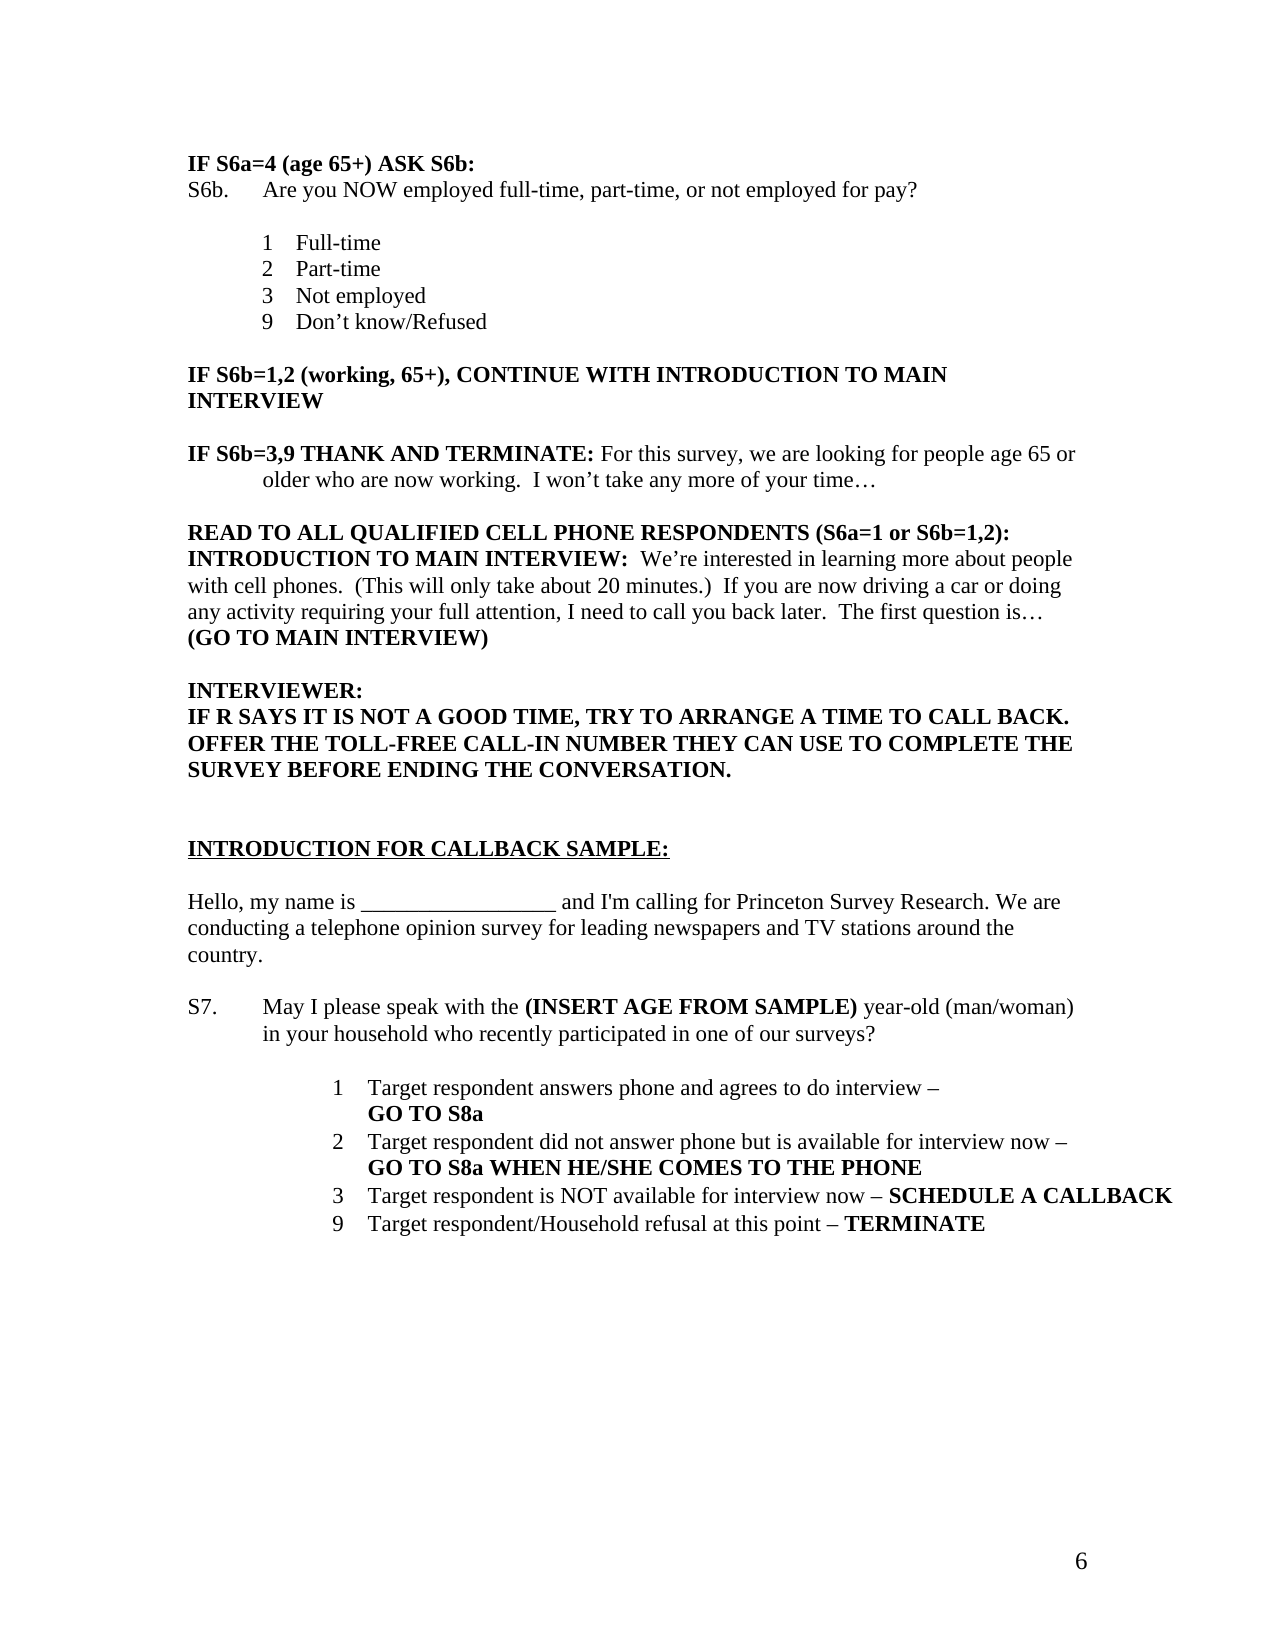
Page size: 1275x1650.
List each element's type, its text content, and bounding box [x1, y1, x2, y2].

table_cell Target respondent is NOT available for interview now – SCHEDULE A CALLBACK [355, 1181, 1191, 1208]
table_header Full-time [284, 229, 1099, 255]
table_cell 2 [262, 1127, 355, 1181]
table_cell 3 [262, 1181, 355, 1208]
text IF S6b=1,2 (working, 65+), CONTINUE WITH INTRODUCTION TO MAIN INTERVIEW [187, 361, 1087, 413]
text INTRODUCTION FOR CALLBACK SAMPLE: [187, 835, 1087, 862]
table_header Target respondent answers phone and agrees to do interview – GO TO S8a [355, 1073, 1191, 1127]
text IF R SAYS IT IS NOT A GOOD TIME, TRY TO ARRANGE A TIME TO CALL BACK. OFFER THE TOLL-FREE CALL-IN NUMBER THEY CAN USE TO COMPLETE THE SURVEY BEFORE ENDING THE CONVERSATION. [187, 703, 1087, 782]
text S6b. Are you NOW employed full-time, part-time, or not employed for pay? [187, 176, 1087, 203]
text IF S6b=3,9 THANK AND TERMINATE: For this survey, we are looking for people age 65 or older who are now working. I won’t take any more of your time… [187, 440, 1087, 493]
table_cell 2 [188, 255, 284, 282]
table_cell Don’t know/Refused [284, 308, 1099, 334]
text INTERVIEWER: [187, 677, 1087, 703]
text INTRODUCTION TO MAIN INTERVIEW: We’re interested in learning more about people with cell phones. (This will only take about 20 minutes.) If you are now driving a car or doing any activity requiring your full attention, I need to call you back later. The first question is… (GO TO MAIN INTERVIEW) [187, 545, 1087, 651]
table_cell Target respondent/Household refusal at this point – TERMINATE [355, 1209, 1191, 1236]
table_cell Part-time [284, 255, 1099, 282]
table_cell 9 [262, 1209, 355, 1236]
text S7. May I please speak with the (INSERT AGE FROM SAMPLE) year-old (man/woman) in your household who recently participated in one of our surveys? [187, 993, 1087, 1046]
table_header 1 [188, 229, 284, 255]
table_cell Target respondent did not answer phone but is available for interview now – GO TO S8a WHEN HE/SHE COMES TO THE PHONE [355, 1127, 1191, 1181]
table_cell 3 [188, 282, 284, 308]
text IF S6a=4 (age 65+) ASK S6b: [187, 150, 1087, 176]
table_header 1 [262, 1073, 355, 1127]
table_cell 9 [188, 308, 284, 334]
table_cell Not employed [284, 282, 1099, 308]
text Hello, my name is _________________ and I'm calling for Princeton Survey Research. We are conducting a telephone opinion survey for leading newspapers and TV stations around the country. [187, 888, 1087, 967]
text READ TO ALL QUALIFIED CELL PHONE RESPONDENTS (S6a=1 or S6b=1,2): [187, 519, 1087, 545]
